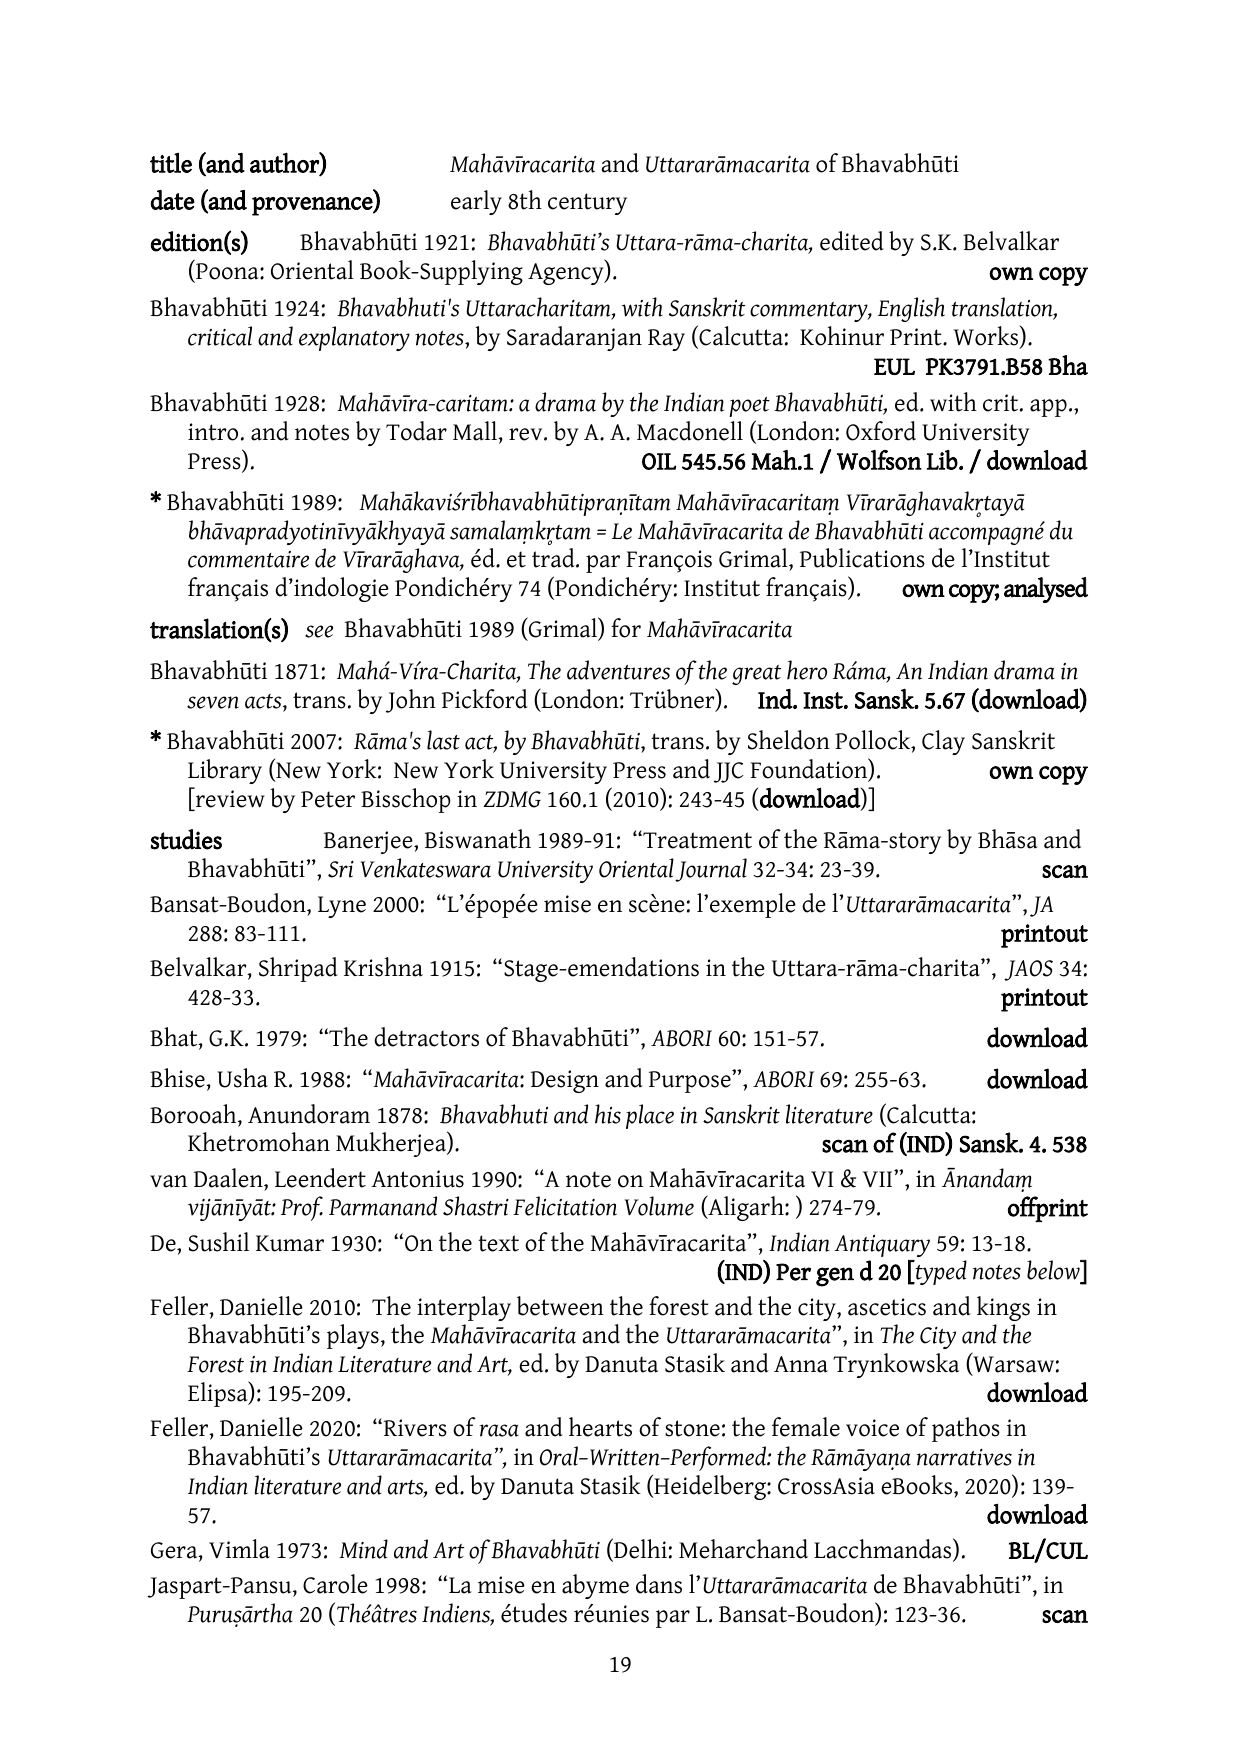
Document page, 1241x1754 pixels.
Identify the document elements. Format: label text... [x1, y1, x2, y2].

text Feller, Danielle 2010: The interplay between the forest and the city, ascetics and kings in Bhavabhūti’s plays, the Mahāvīracarita and the Uttararāmacarita”, in The City and the Forest in Indian Literature and Art, ed. by Danuta Stasik and Anna Trynkowska (Warsaw: Elipsa): 195-209. download [150, 1293, 1090, 1408]
text edition(s) Bhavabhūti 1921: Bhavabhūti’s Uttara-rāma-charita, edited by S.K. Belvalkar (Poona: Oriental Book-Supplying Agency). own copy [150, 228, 1090, 286]
text Bhat, G.K. 1979: “The detractors of Bhavabhūti”, ABORI 60: 151-57. download [150, 1024, 1090, 1053]
text studies Banerjee, Biswanath 1989-91: “Treatment of the Rāma-story by Bhāsa and Bhavabhūti”, Sri Venkateswara University Oriental Journal 32-34: 23-39. scan [150, 826, 1090, 884]
text Borooah, Anundoram 1878: Bhavabhuti and his place in Sanskrit literature (Calcutta: Khetromohan Mukherjea). scan of (IND) Sansk. 4. 538 [150, 1101, 1090, 1159]
text Bhavabhūti 1871: Mahá-Víra-Charita, The adventures of the great hero Ráma, An Indian drama in seven acts, trans. by John Pickford (London: Trübner). Ind. Inst. Sansk. 5.67 (download) [150, 657, 1090, 715]
text date (and provenance) early 8th century [150, 187, 1090, 216]
text van Daalen, Leendert Antonius 1990: “A note on Mahāvīracarita VI & VII”, in Ānandaṃ vijānīyāt: Prof. Parmanand Shastri Felicitation Volume (Aligarh: ) 274-79. offprint [150, 1165, 1090, 1223]
text Bhavabhūti 1928: Mahāvīra-caritam: a drama by the Indian poet Bhavabhūti, ed. with crit. app., intro. and notes by Todar Mall, rev. by A. A. Macdonell (London: Oxford University Press). OIL 545.56 Mah.1 / Wolfson Lib. / download [150, 389, 1090, 476]
text Bhavabhūti 1924: Bhavabhuti's Uttaracharitam, with Sanskrit commentary, English translation, critical and explanatory notes, by Saradaranjan Ray (Calcutta: Kohinur Print. Works). EUL PK3791.B58 Bha [150, 294, 1090, 381]
text Gera, Vimla 1973: Mind and Art of Bhavabhūti (Delhi: Meharchand Lacchmandas). BL/CUL [150, 1536, 1090, 1565]
text title (and author) Mahāvīracarita and Uttararāmacarita of Bhavabhūti [150, 150, 1090, 179]
text Belvalkar, Shripad Krishna 1915: “Stage-emendations in the Uttara-rāma-charita”, JAOS 34: 428-33. printout [150, 954, 1090, 1012]
text translation(s) see Bhavabhūti 1989 (Grimal) for Mahāvīracarita [150, 616, 1090, 645]
text Feller, Danielle 2020: “Rivers of rasa and hearts of stone: the female voice of pathos in Bhavabhūti’s Uttararāmacarita”, in Oral–Written–Performed: the Rāmāyaṇa narratives in Indian literature and arts, ed. by Danuta Stasik (Heidelberg: CrossAsia eBooks, 2020): 139-57. download [150, 1414, 1090, 1530]
text Bansat-Boudon, Lyne 2000: “L’épopée mise en scène: l’exemple de l’Uttararāmacarita”, JA 288: 83-111. printout [150, 890, 1090, 948]
text De, Sushil Kumar 1930: “On the text of the Mahāvīracarita”, Indian Antiquary 59: 13-18. (IND) Per gen d 20 [typed notes below] [150, 1229, 1090, 1287]
text * Bhavabhūti 2007: Rāma's last act, by Bhavabhūti, trans. by Sheldon Pollock, Clay Sanskrit Library (New York: New York University Press and JJC Foundation). own copy [review by Peter Bisschop in ZDMG 160.1 (2010): 243-45 (download)] [150, 727, 1090, 814]
text Bhise, Usha R. 1988: “Mahāvīracarita: Design and Purpose”, ABORI 69: 255-63. download [150, 1066, 1090, 1095]
text Jaspart-Pansu, Carole 1998: “La mise en abyme dans l’Uttararāmacarita de Bhavabhūti”, in Puruṣārtha 20 (Théâtres Indiens, études réunies par L. Bansat-Boudon): 123-36. scan [150, 1571, 1090, 1629]
text * Bhavabhūti 1989: Mahākaviśrībhavabhūtipraṇītam Mahāvīracaritaṃ Vīrarāghavakr̥tayā bhāvapradyotinīvyākhyayā samalaṃkr̥tam = Le Mahāvīracarita de Bhavabhūti accompagné du commentaire de Vīrarāghava, éd. et trad. par François Grimal, Publications de l’Institut français d’indologie Pondichéry 74 (Pondichéry: Institut français). own copy; analysed [150, 488, 1090, 603]
